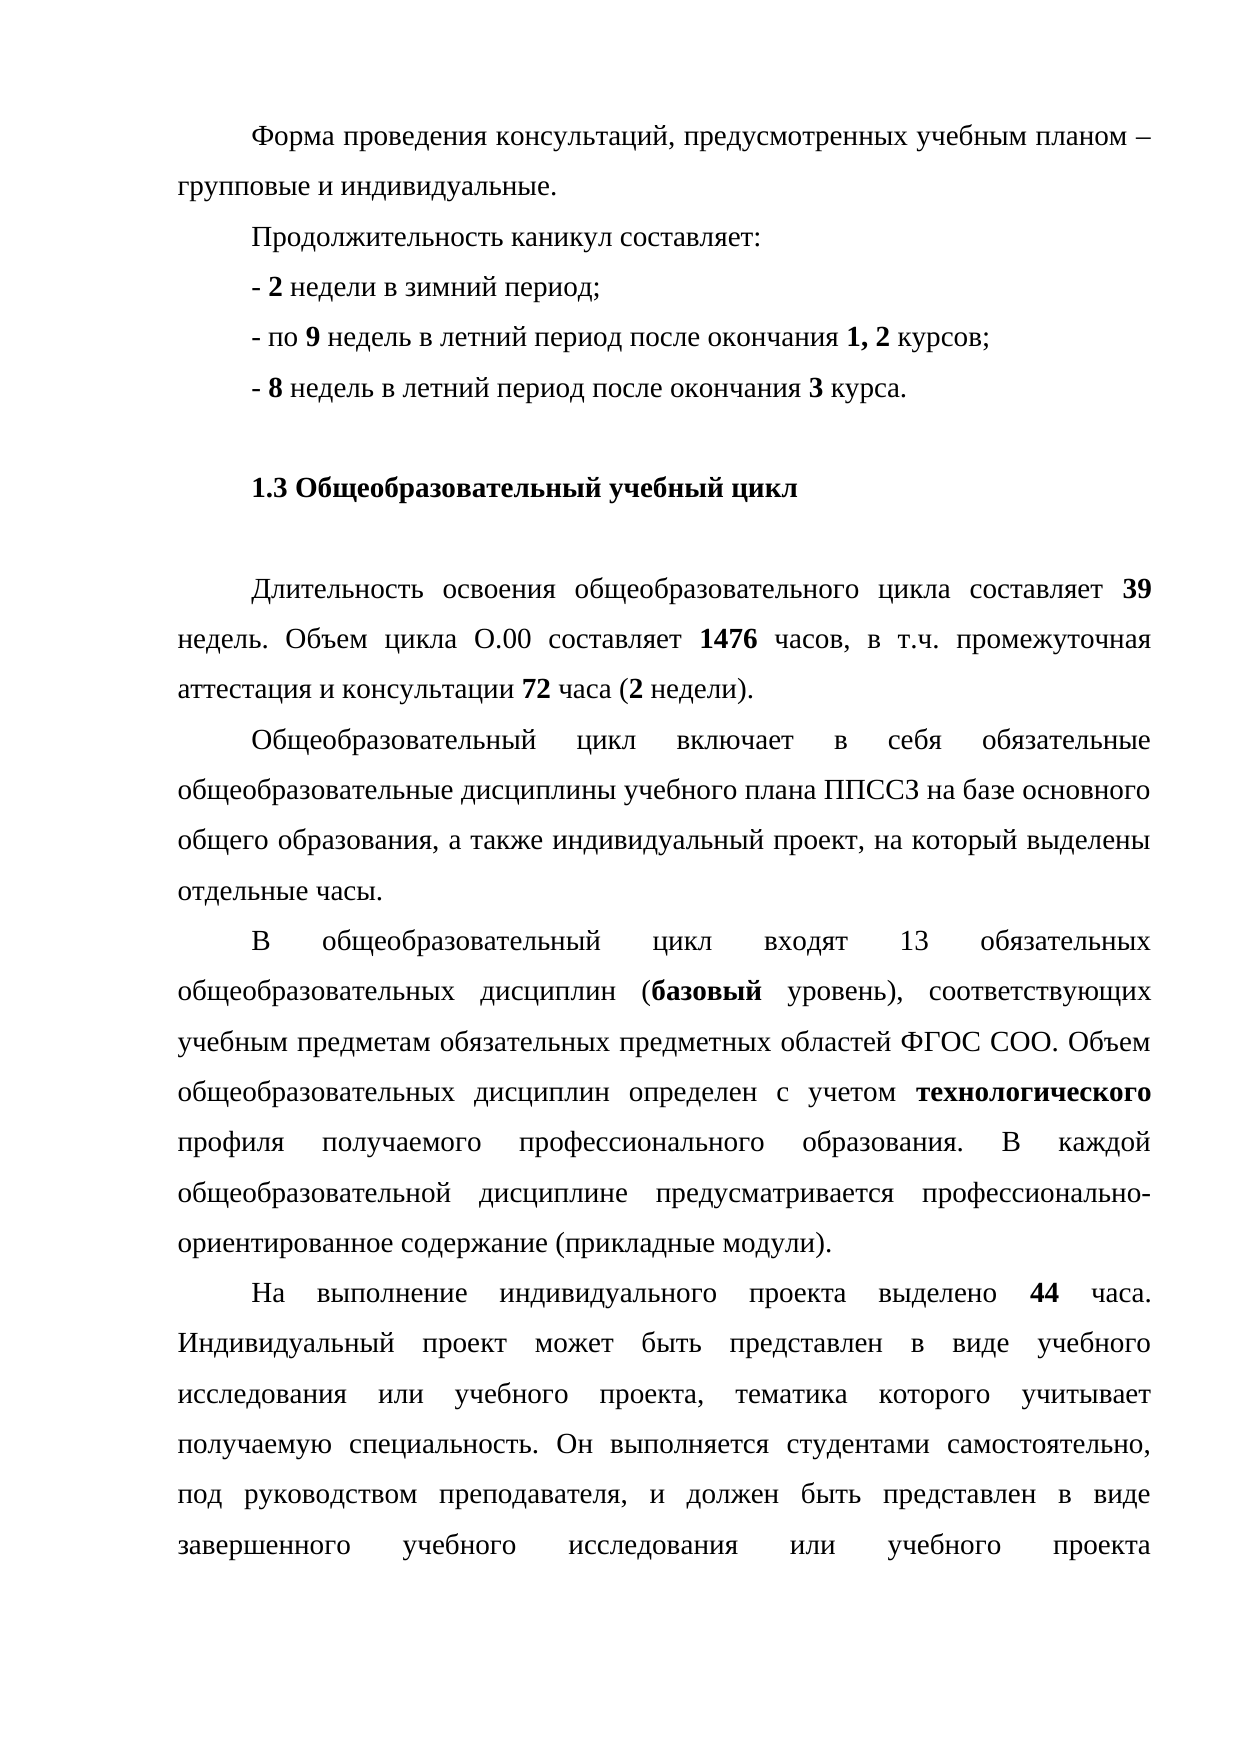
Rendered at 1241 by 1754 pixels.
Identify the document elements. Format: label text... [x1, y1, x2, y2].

text - по 9 недель в летний период после окончания 1, 2 курсов; [177, 319, 1152, 353]
text Продолжительность каникул составляет: [177, 219, 1152, 252]
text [177, 1275, 1152, 1560]
text - 8 недель в летний период после окончания 3 курса. [177, 370, 1152, 403]
text В общеобразовательный цикл входят 13 обязательных общеобразовательных дисциплин (базовый уровень), соответствующих учебным предметам обязательных предметных областей ФГОС СОО. Объем общеобразовательных дисциплин определен с учетом технологического профиля получаемого профессионального образования. В каждой общеобразовательной дисциплине предусматривается профессионально-ориентированное содержание (прикладные модули). [177, 923, 1152, 1258]
text Длительность освоения общеобразовательного цикла составляет 39 недель. Объем цикла О.00 составляет 1476 часов, в т.ч. промежуточная аттестация и консультации 72 часа (2 недели). [177, 571, 1152, 705]
text - 2 недели в зимний период; [177, 269, 1152, 303]
text Форма проведения консультаций, предусмотренных учебным планом – групповые и индивидуальные. [177, 118, 1152, 202]
text 1.3 Общеобразовательный учебный цикл [177, 470, 1152, 504]
text Общеобразовательный цикл включает в себя обязательные общеобразовательные дисциплины учебного плана ППССЗ на базе основного общего образования, а также индивидуальный проект, на который выделены отдельные часы. [177, 722, 1152, 906]
